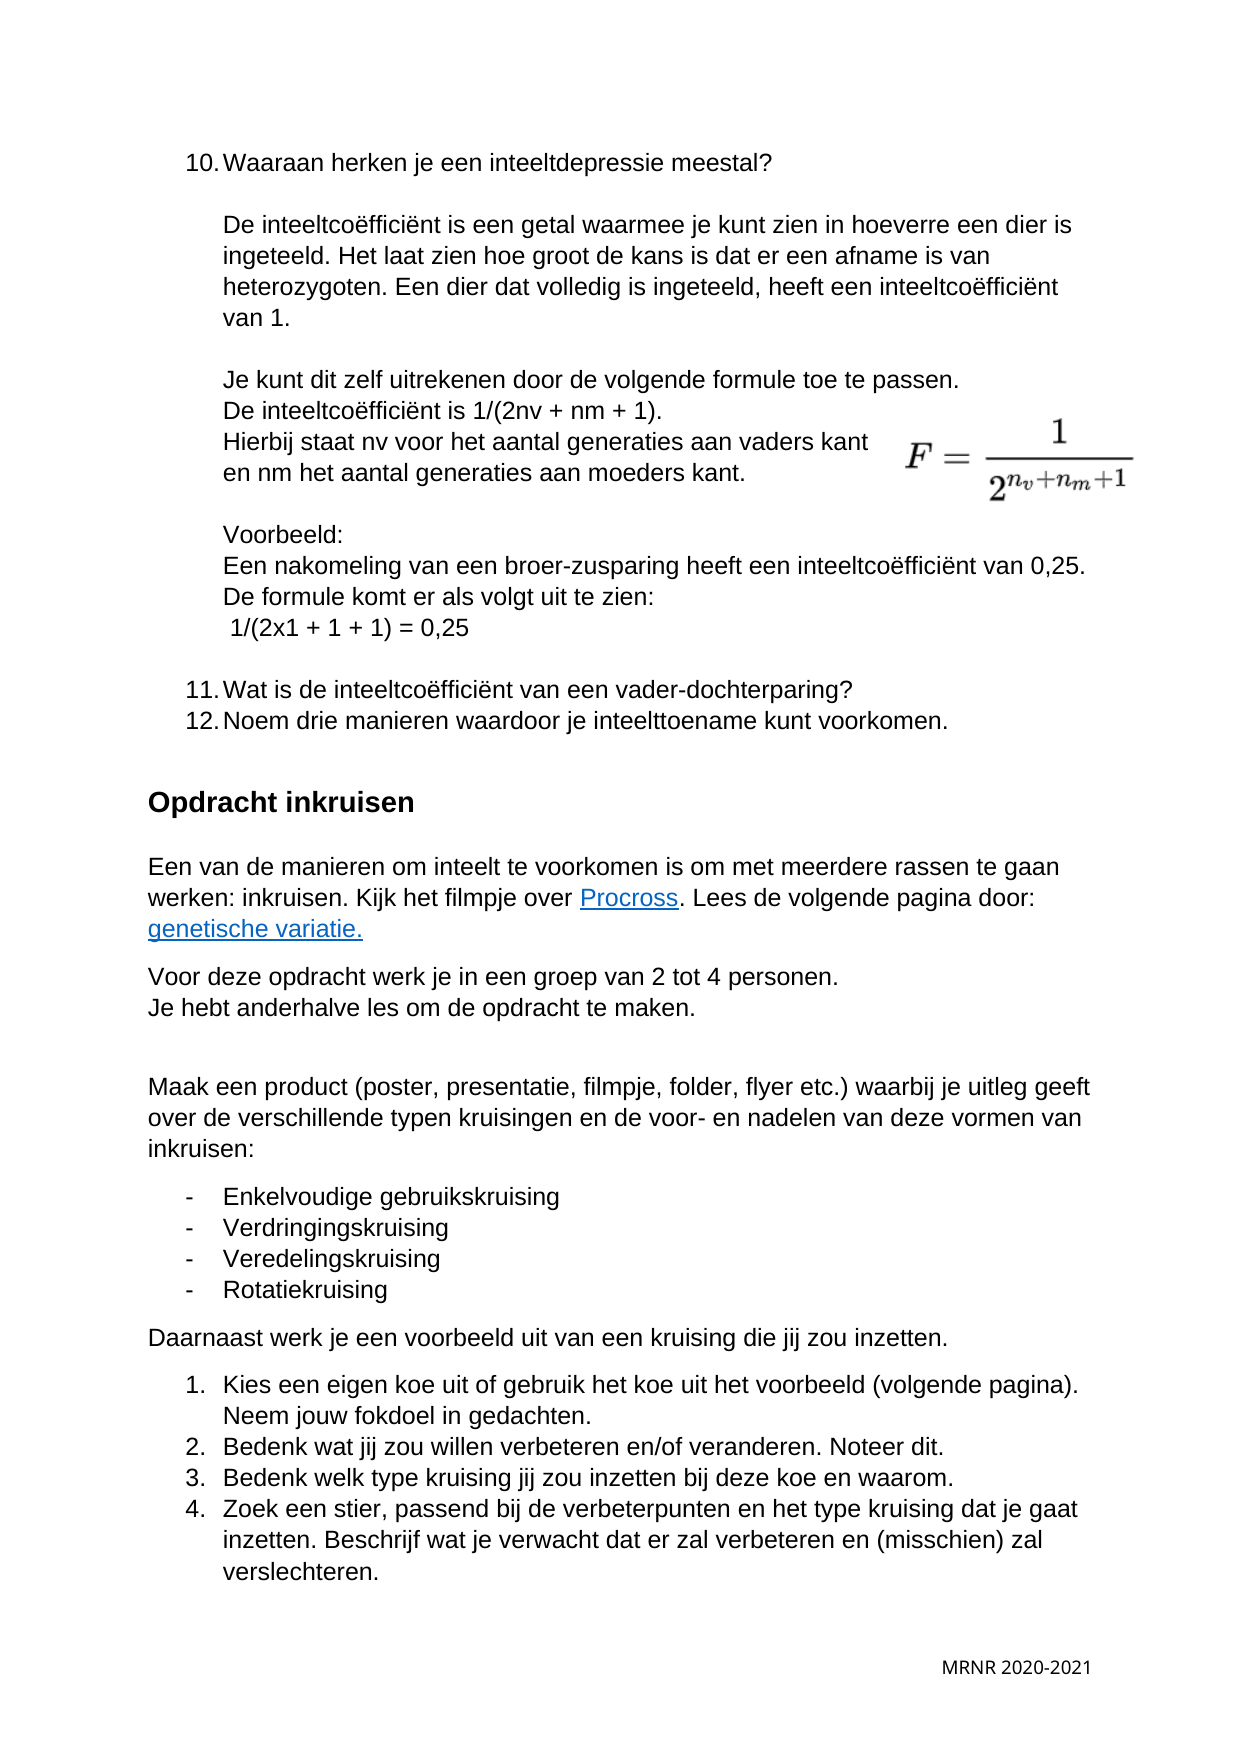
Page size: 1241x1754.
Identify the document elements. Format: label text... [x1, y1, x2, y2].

text Voor deze opdracht werk je in een groep van 2 tot 4 personen. Je hebt anderhalve les om de opdracht te maken. [148, 962, 1093, 1053]
list Veredelingskruising [185, 1244, 1093, 1272]
text Een van de manieren om inteelt te voorkomen is om met meerdere rassen te gaan werken: inkruisen. Kijk het filmpje over Procross. Lees de volgende pagina door: genetische variatie. [148, 821, 1093, 943]
subtitle Opdracht inkruisen [148, 785, 1093, 819]
list De inteeltcoëfficiënt is een getal waarmee je kunt zien in hoeverre een dier is ingeteeld. Het laat zien hoe groot de kans is dat er een afname is van heterozygoten. Een dier dat volledig is ingeteeld, heeft een inteeltcoëfficiënt van 1. [223, 210, 1093, 332]
list Verdringingskruising [185, 1213, 1093, 1241]
list Bedenk welk type kruising jij zou inzetten bij deze koe en waarom. [185, 1463, 1093, 1492]
list Rotatiekruising [185, 1275, 1093, 1303]
list Wat is de inteeltcoëfficiënt van een vader-dochterparing? [185, 675, 1093, 704]
text Daarnaast werk je een voorbeeld uit van een kruising die jij zou inzetten. [148, 1322, 1093, 1351]
list Enkelvoudige gebruikskruising [185, 1182, 1093, 1210]
list Kies een eigen koe uit of gebruik het koe uit het voorbeeld (volgende pagina). Neem jouw fokdoel in gedachten. [185, 1370, 1093, 1430]
text Maak een product (poster, presentatie, filmpje, folder, flyer etc.) waarbij je uitleg geeft over de verschillende typen kruisingen en de voor- en nadelen van deze vormen van inkruisen: [148, 1072, 1093, 1163]
list Je kunt dit zelf uitrekenen door de volgende formule toe te passen. De inteeltcoëfficiënt is 1/(2nv + nm + 1). Hierbij staat nv voor het aantal generaties aan vaders kant en nm het aantal generaties aan moeders kant. Voorbeeld: Een nakomeling van een broer-zusparing heeft een inteeltcoëfficiënt van 0,25. De formule komt er als volgt uit te zien: 1/(2x1 + 1 + 1) = 0,25 [223, 334, 1093, 642]
picture [889, 407, 1165, 510]
list Bedenk wat jij zou willen verbeteren en/of veranderen. Noteer dit. [185, 1432, 1093, 1461]
list Waaraan herken je een inteeltdepressie meestal? [185, 148, 1093, 176]
list Noem drie manieren waardoor je inteelttoename kunt voorkomen. [185, 706, 1093, 735]
list Zoek een stier, passend bij de verbeterpunten en het type kruising dat je gaat inzetten. Beschrijf wat je verwacht dat er zal verbeteren en (misschien) zal verslechteren. [185, 1494, 1093, 1585]
